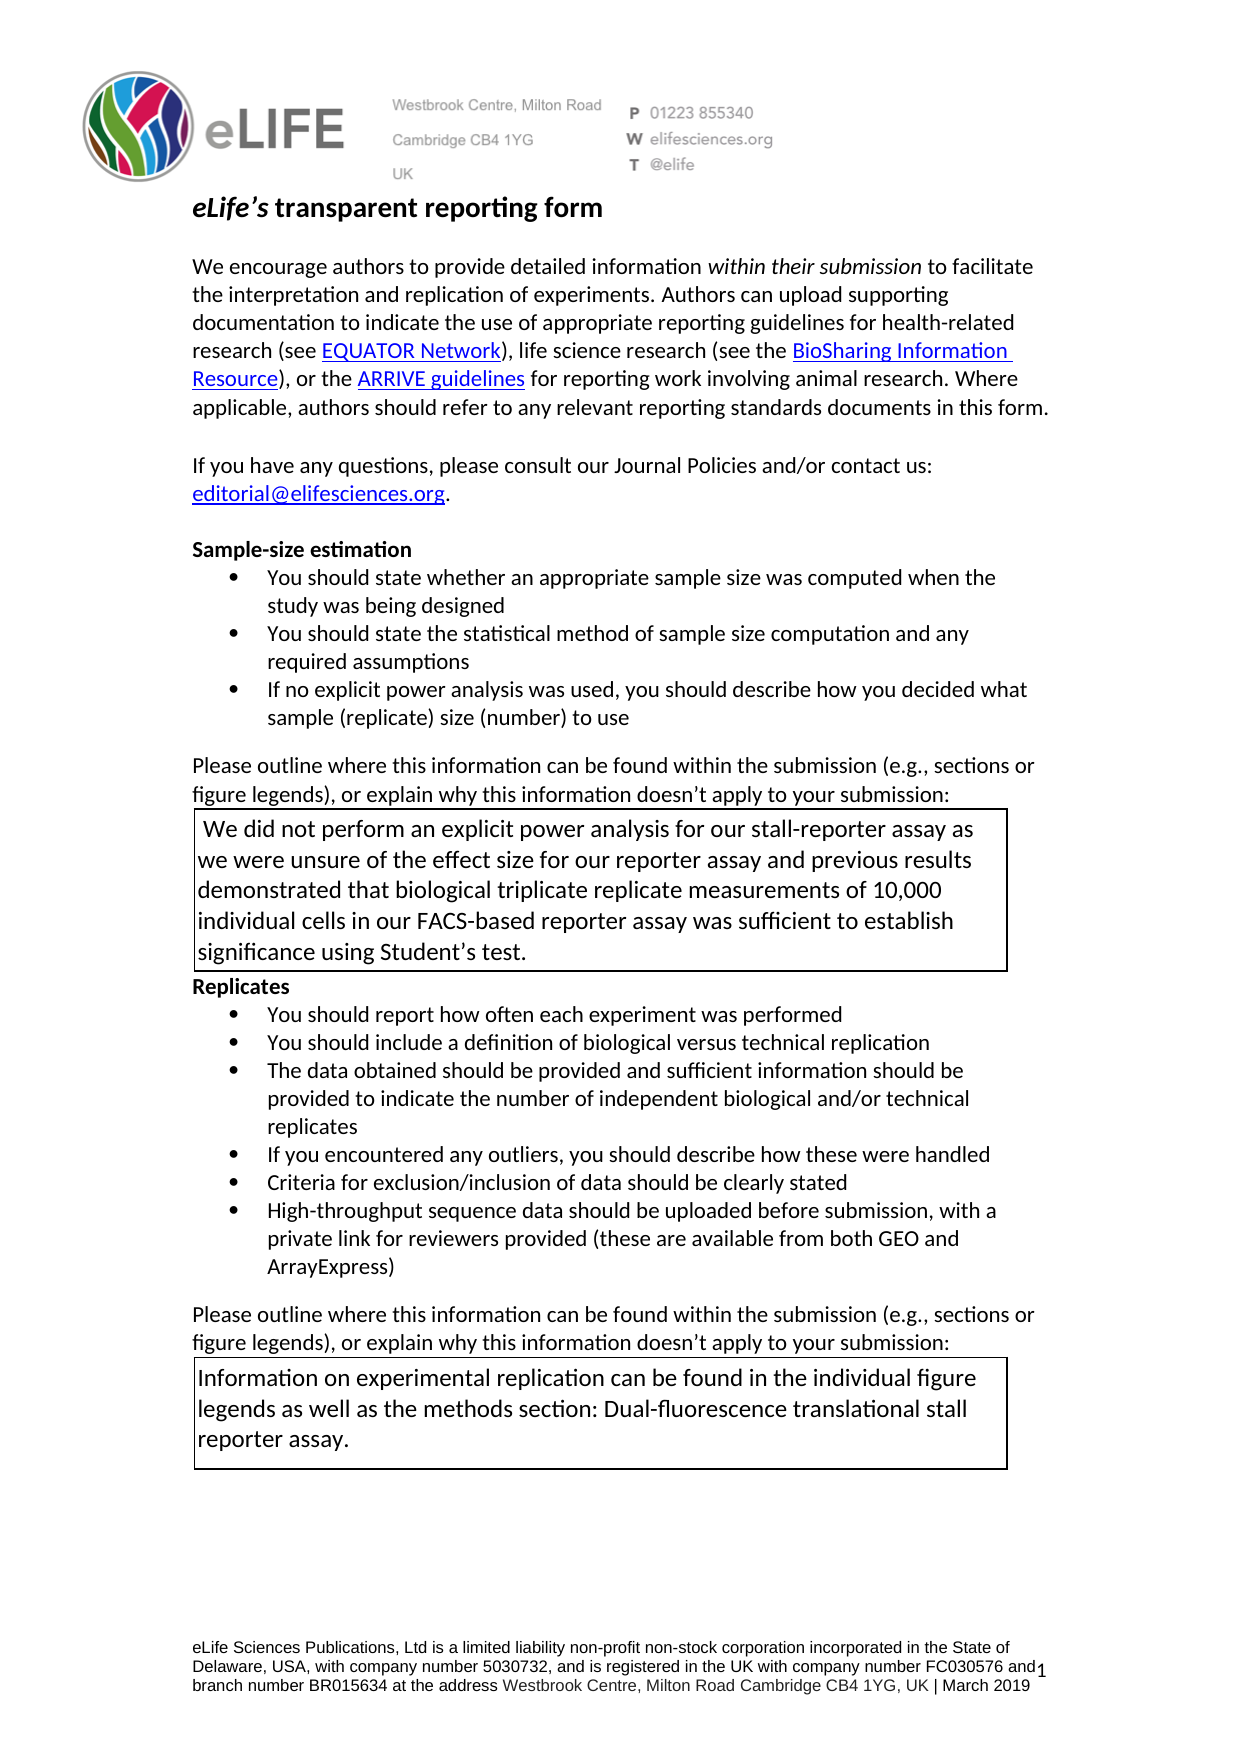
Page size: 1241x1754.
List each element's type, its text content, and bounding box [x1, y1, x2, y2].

list The data obtained should be provided and sufficient information should be provided to indicate the number of independent biological and/or technical replicates [229, 1056, 1053, 1140]
text eLife’s transparent reporting form [192, 189, 1053, 224]
text We encourage authors to provide detailed information within their submission to facilitate the interpretation and replication of experiments. Authors can upload supporting documentation to indicate the use of appropriate reporting guidelines for health-related research (see EQUATOR Network), life science research (see the BioSharing Information Resource), or the ARRIVE guidelines for reporting work involving animal research. Where applicable, authors should refer to any relevant reporting standards documents in this form. [192, 252, 1053, 421]
list You should include a definition of biological versus technical replication [229, 1028, 1053, 1056]
text We did not perform an explicit power analysis for our stall-reporter assay as we were unsure of the effect size for our reporter assay and previous results demonstrated that biological triplicate replicate measurements of 10,000 individual cells in our FACS-based reporter assay was sufficient to establish significance using Student’s test. [195, 811, 1006, 968]
list If no explicit power analysis was used, you should describe how you decided what sample (replicate) size (number) to use [229, 675, 1053, 731]
text If you have any questions, please consult our Journal Policies and/or contact us: editorial@elifesciences.org. [192, 451, 1053, 507]
list You should report how often each experiment was performed [229, 1000, 1053, 1028]
list You should state whether an appropriate sample size was computed when the study was being designed [229, 563, 1053, 619]
list You should state the statistical method of sample size computation and any required assumptions [229, 619, 1053, 675]
text Sample-size estimation [192, 535, 1053, 563]
text Replicates [192, 836, 1053, 1000]
text Information on experimental replication can be found in the individual figure legends as well as the methods section: Dual-fluorescence translational stall reporter assay. [195, 1360, 1006, 1456]
list High-throughput sequence data should be uploaded before submission, with a private link for reviewers provided (these are available from both GEO and ArrayExpress) [229, 1196, 1053, 1280]
list If you encountered any outliers, you should describe how these were handled [229, 1140, 1053, 1168]
picture [73, 59, 784, 189]
list Criteria for exclusion/inclusion of data should be clearly stated [229, 1168, 1053, 1196]
